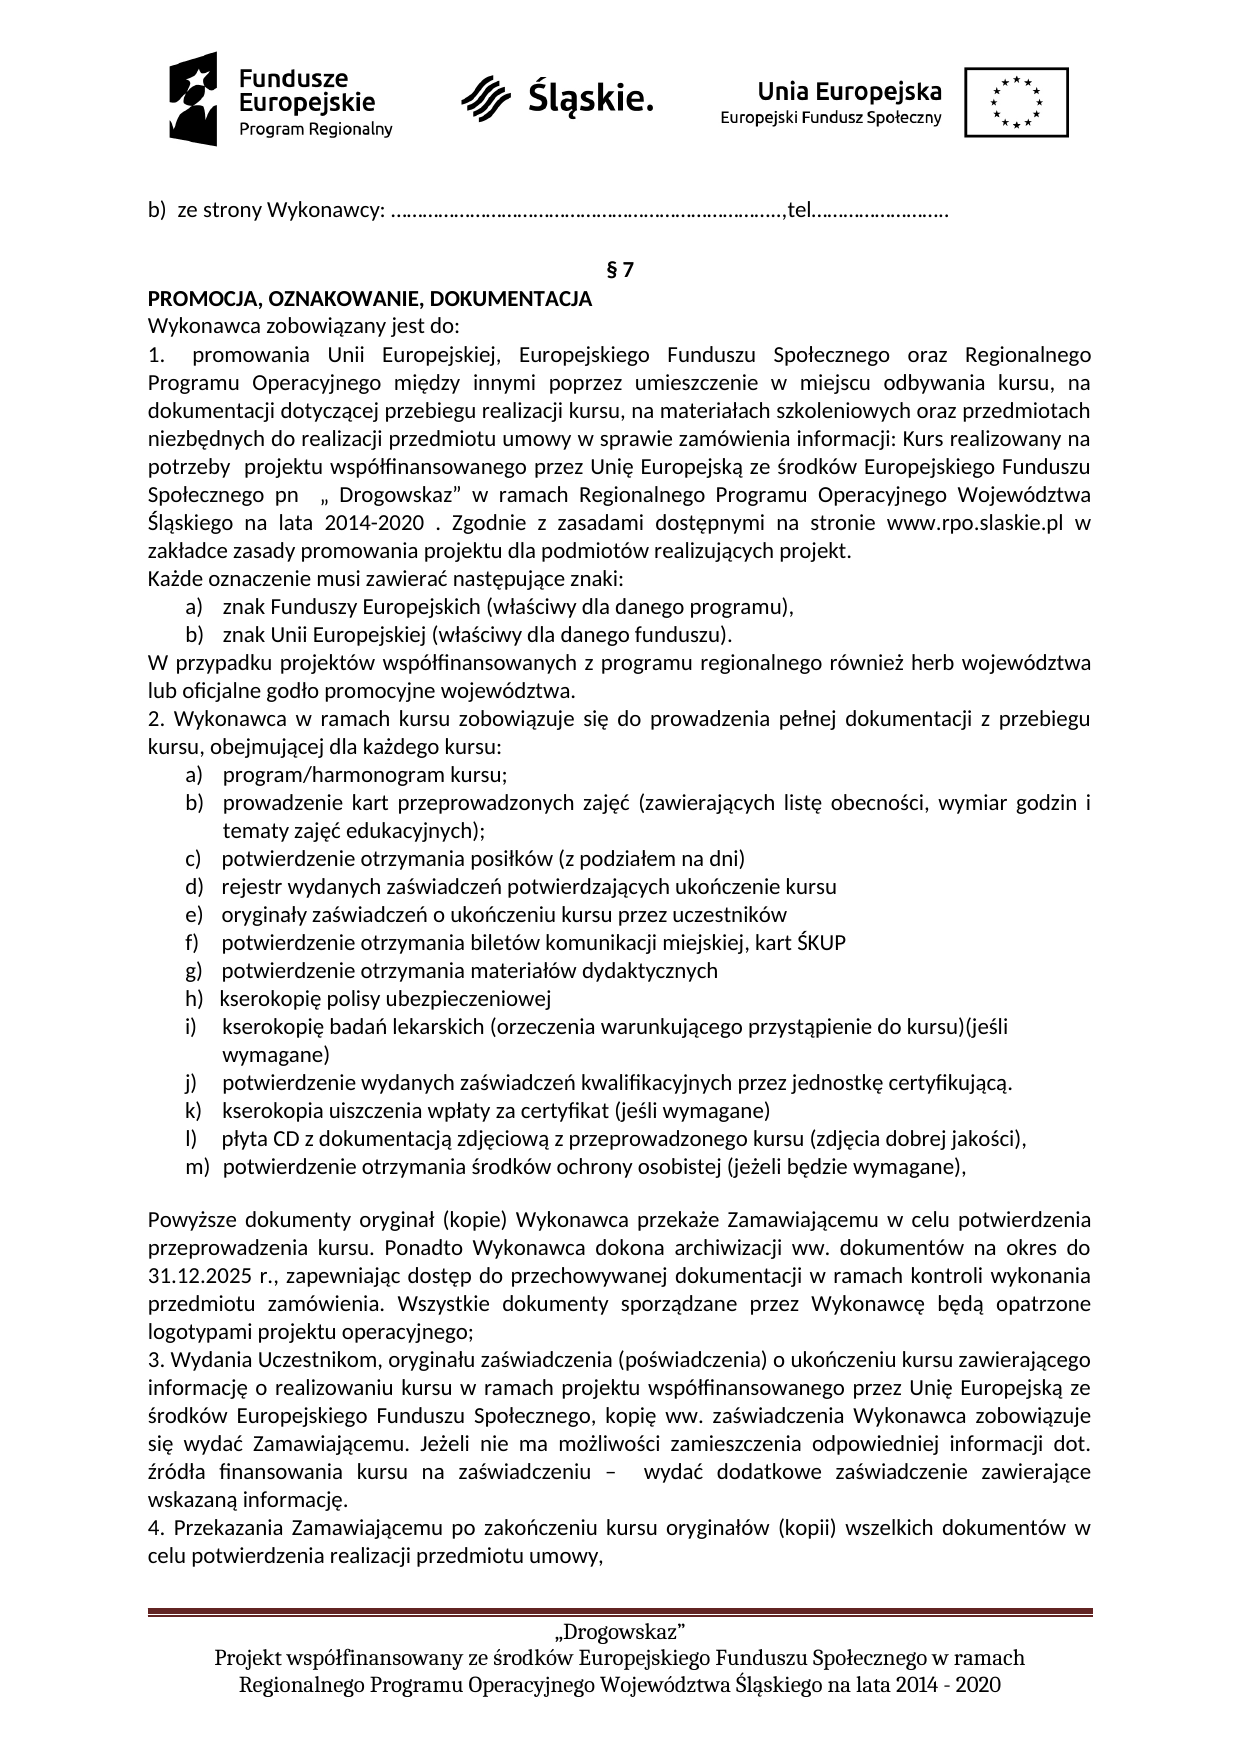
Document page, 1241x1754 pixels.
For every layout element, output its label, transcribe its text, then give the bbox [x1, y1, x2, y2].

text PROMOCJA, OZNAKOWANIE, DOKUMENTACJA [148, 284, 1093, 312]
list potwierdzenie wydanych zaświadczeń kwalifikacyjnych przez jednostkę certyfikującą. [185, 1068, 1093, 1096]
list ze strony Wykonawcy: ………………………………………………………………..,tel…………………….. [148, 195, 1093, 223]
list rejestr wydanych zaświadczeń potwierdzających ukończenie kursu [185, 872, 1093, 900]
list kserokopię badań lekarskich (orzeczenia warunkującego przystąpienie do kursu)(jeśli wymagane) [185, 1012, 1093, 1068]
text W przypadku projektów współfinansowanych z programu regionalnego również herb województwa lub oficjalne godło promocyjne województwa. [148, 648, 1093, 704]
list znak Funduszy Europejskich (właściwy dla danego programu), [185, 592, 1093, 620]
text Każde oznaczenie musi zawierać następujące znaki: [148, 564, 1093, 592]
list kserokopię polisy ubezpieczeniowej [185, 984, 1093, 1012]
text Powyższe dokumenty oryginał (kopie) Wykonawca przekaże Zamawiającemu w celu potwierdzenia przeprowadzenia kursu. Ponadto Wykonawca dokona archiwizacji ww. dokumentów na okres do 31.12.2025 r., zapewniając dostęp do przechowywanej dokumentacji w ramach kontroli wykonania przedmiotu zamówienia. Wszystkie dokumenty sporządzane przez Wykonawcę będą opatrzone logotypami projektu operacyjnego; [148, 1205, 1093, 1345]
text 4. Przekazania Zamawiającemu po zakończeniu kursu oryginałów (kopii) wszelkich dokumentów w celu potwierdzenia realizacji przedmiotu umowy, [148, 1513, 1093, 1569]
list program/harmonogram kursu; [185, 760, 1093, 788]
list potwierdzenie otrzymania biletów komunikacji miejskiej, kart ŚKUP [185, 928, 1093, 956]
text 3. Wydania Uczestnikom, oryginału zaświadczenia (poświadczenia) o ukończeniu kursu zawierającego informację o realizowaniu kursu w ramach projektu współfinansowanego przez Unię Europejską ze środków Europejskiego Funduszu Społecznego, kopię ww. zaświadczenia Wykonawca zobowiązuje się wydać Zamawiającemu. Jeżeli nie ma możliwości zamieszczenia odpowiedniej informacji dot. źródła finansowania kursu na zaświadczeniu – wydać dodatkowe zaświadczenie zawierające wskazaną informację. [148, 1345, 1093, 1513]
text 2. Wykonawca w ramach kursu zobowiązuje się do prowadzenia pełnej dokumentacji z przebiegu kursu, obejmującej dla każdego kursu: [148, 704, 1093, 760]
text Wykonawca zobowiązany jest do: [148, 312, 1093, 340]
list potwierdzenie otrzymania posiłków (z podziałem na dni) [185, 844, 1093, 872]
list prowadzenie kart przeprowadzonych zajęć (zawierających listę obecności, wymiar godzin i tematy zajęć edukacyjnych); [185, 788, 1093, 844]
list potwierdzenie otrzymania materiałów dydaktycznych [185, 956, 1093, 984]
text § 7 [148, 256, 1093, 284]
list płyta CD z dokumentacją zdjęciową z przeprowadzonego kursu (zdjęcia dobrej jakości), [185, 1124, 1093, 1152]
list potwierdzenie otrzymania środków ochrony osobistej (jeżeli będzie wymagane), [185, 1152, 1093, 1180]
text 1. promowania Unii Europejskiej, Europejskiego Funduszu Społecznego oraz Regionalnego Programu Operacyjnego między innymi poprzez umieszczenie w miejscu odbywania kursu, na dokumentacji dotyczącej przebiegu realizacji kursu, na materiałach szkoleniowych oraz przedmiotach niezbędnych do realizacji przedmiotu umowy w sprawie zamówienia informacji: Kurs realizowany na potrzeby projektu współfinansowanego przez Unię Europejską ze środków Europejskiego Funduszu Społecznego pn „ Drogowskaz” w ramach Regionalnego Programu Operacyjnego Województwa Śląskiego na lata 2014-2020 . Zgodnie z zasadami dostępnymi na stronie www.rpo.slaskie.pl w zakładce zasady promowania projektu dla podmiotów realizujących projekt. [148, 340, 1093, 564]
list kserokopia uiszczenia wpłaty za certyfikat (jeśli wymagane) [185, 1096, 1093, 1124]
list oryginały zaświadczeń o ukończeniu kursu przez uczestników [185, 900, 1093, 928]
picture [147, 29, 1091, 168]
list znak Unii Europejskiej (właściwy dla danego funduszu). [185, 620, 1093, 648]
